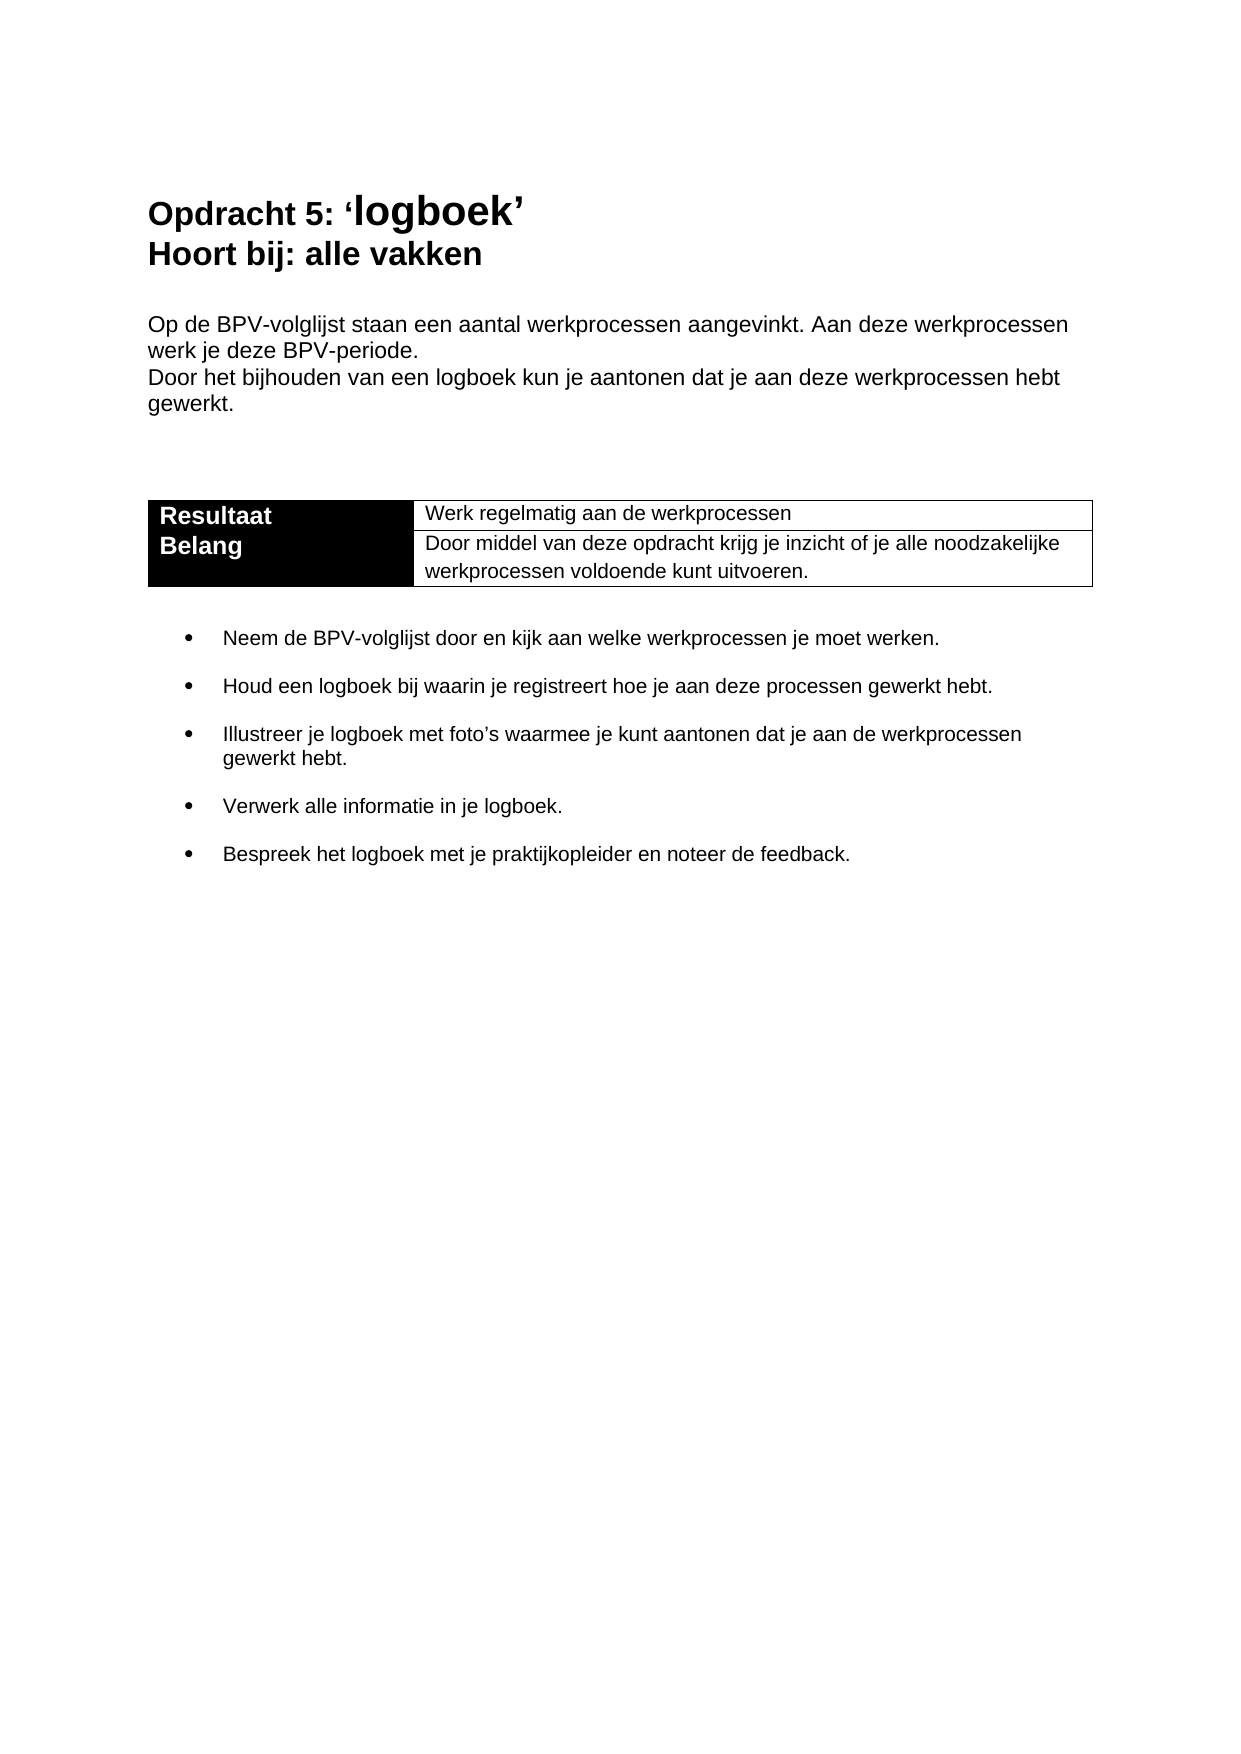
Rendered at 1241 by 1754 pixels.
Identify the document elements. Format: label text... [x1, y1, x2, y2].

text Op de BPV-volglijst staan een aantal werkprocessen aangevinkt. Aan deze werkprocessen werk je deze BPV-periode. [148, 311, 1093, 363]
table_header Resultaat [149, 501, 413, 530]
text Opdracht 5: ‘logboek’ [148, 186, 1093, 234]
table_header Werk regelmatig aan de werkprocessen [414, 501, 1092, 530]
list Neem de BPV-volglijst door en kijk aan welke werkprocessen je moet werken. [185, 625, 1093, 649]
text Hoort bij: alle vakken [148, 234, 1093, 272]
list Houd een logboek bij waarin je registreert hoe je aan deze processen gewerkt hebt. [185, 673, 1093, 697]
table_cell Belang [149, 531, 413, 586]
list Illustreer je logboek met foto’s waarmee je kunt aantonen dat je aan de werkprocessen gewerkt hebt. [185, 721, 1093, 769]
list Verwerk alle informatie in je logboek. [185, 793, 1093, 817]
table_cell Door middel van deze opdracht krijg je inzicht of je alle noodzakelijke werkprocessen voldoende kunt uitvoeren. [414, 531, 1092, 586]
text Door het bijhouden van een logboek kun je aantonen dat je aan deze werkprocessen hebt gewerkt. [148, 363, 1093, 416]
list Bespreek het logboek met je praktijkopleider en noteer de feedback. [185, 841, 1093, 866]
